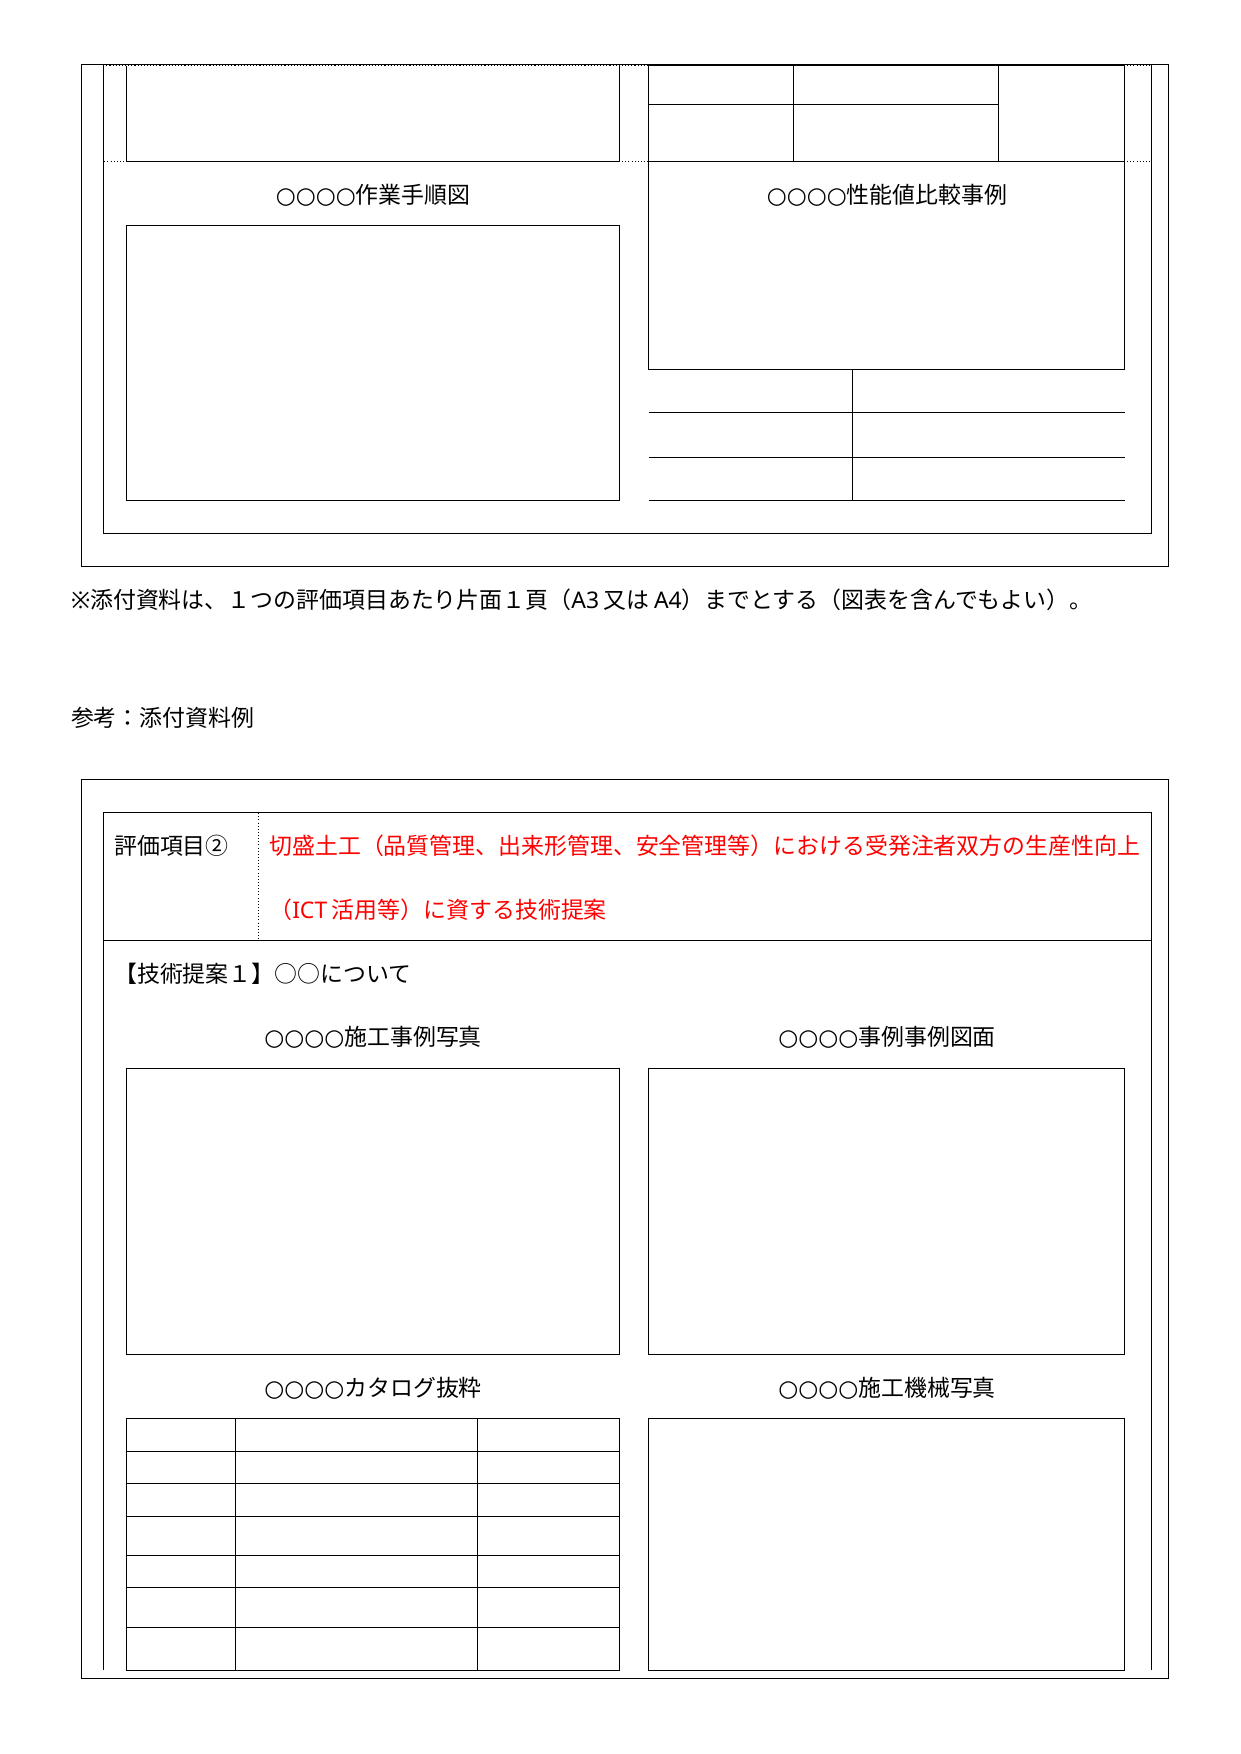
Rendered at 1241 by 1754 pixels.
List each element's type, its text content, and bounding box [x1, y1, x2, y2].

text ※添付資料は、１つの評価項目あたり片面１頁（A3又はA4）までとする（図表を含んでもよい）。 [71, 567, 1169, 630]
table_header [82, 780, 1168, 1677]
text 参考：添付資料例 [71, 684, 1169, 748]
table_header [82, 65, 1168, 566]
